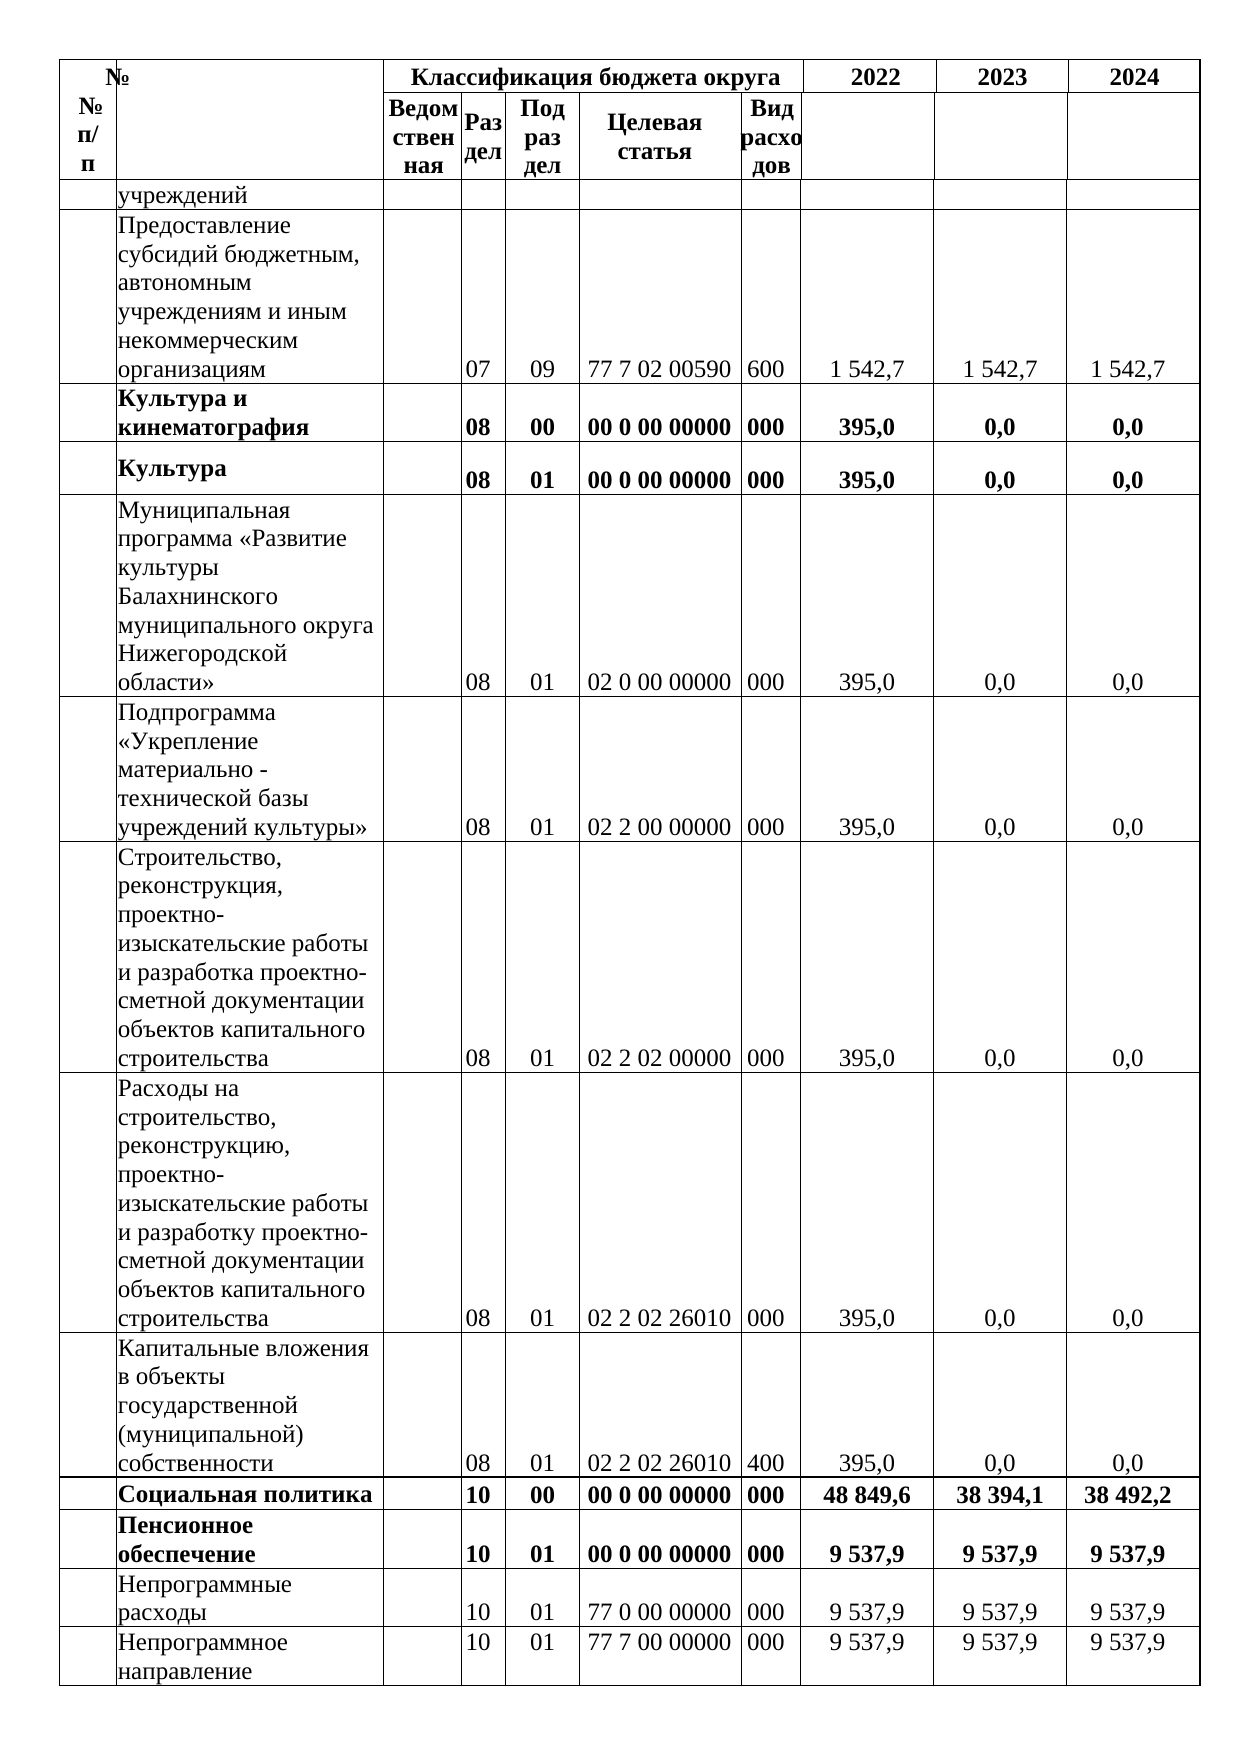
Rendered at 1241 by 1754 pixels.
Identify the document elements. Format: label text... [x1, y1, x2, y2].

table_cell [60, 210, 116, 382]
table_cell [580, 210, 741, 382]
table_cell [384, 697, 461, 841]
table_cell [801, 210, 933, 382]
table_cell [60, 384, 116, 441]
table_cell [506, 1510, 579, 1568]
table_cell Раз дел [462, 93, 505, 179]
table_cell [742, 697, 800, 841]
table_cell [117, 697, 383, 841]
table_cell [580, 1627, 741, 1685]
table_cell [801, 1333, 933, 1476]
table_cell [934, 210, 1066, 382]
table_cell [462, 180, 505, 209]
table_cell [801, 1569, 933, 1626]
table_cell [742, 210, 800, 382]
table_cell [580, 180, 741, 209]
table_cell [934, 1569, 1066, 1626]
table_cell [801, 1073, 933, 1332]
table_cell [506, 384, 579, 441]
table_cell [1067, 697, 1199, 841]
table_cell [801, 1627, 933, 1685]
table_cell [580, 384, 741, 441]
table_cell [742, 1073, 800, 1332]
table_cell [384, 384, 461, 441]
table_cell [1068, 93, 1199, 179]
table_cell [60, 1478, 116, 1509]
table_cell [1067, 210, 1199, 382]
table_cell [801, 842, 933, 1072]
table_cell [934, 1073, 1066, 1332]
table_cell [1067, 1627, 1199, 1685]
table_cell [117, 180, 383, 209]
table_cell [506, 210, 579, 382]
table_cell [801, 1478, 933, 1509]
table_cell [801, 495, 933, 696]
table_cell [935, 93, 1067, 179]
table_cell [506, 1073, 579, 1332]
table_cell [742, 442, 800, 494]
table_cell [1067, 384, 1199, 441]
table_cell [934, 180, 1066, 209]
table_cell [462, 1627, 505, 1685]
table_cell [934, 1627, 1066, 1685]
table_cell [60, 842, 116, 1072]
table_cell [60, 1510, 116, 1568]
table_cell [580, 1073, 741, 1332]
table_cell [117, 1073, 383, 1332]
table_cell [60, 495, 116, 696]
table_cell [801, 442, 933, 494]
table_cell Ведом ствен ная [384, 93, 461, 179]
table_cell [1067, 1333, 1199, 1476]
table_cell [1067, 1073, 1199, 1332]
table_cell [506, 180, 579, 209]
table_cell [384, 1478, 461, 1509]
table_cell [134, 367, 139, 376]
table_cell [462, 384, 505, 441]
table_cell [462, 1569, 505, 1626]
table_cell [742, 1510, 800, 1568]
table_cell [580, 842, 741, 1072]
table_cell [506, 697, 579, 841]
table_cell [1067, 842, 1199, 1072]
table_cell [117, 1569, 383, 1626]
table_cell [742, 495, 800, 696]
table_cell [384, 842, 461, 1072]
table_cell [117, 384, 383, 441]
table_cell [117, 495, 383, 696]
table_header 2022 [804, 60, 936, 92]
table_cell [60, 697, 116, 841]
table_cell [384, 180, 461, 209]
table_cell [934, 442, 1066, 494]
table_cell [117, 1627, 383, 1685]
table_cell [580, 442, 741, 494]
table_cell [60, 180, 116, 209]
table_cell Целевая статья [580, 93, 741, 179]
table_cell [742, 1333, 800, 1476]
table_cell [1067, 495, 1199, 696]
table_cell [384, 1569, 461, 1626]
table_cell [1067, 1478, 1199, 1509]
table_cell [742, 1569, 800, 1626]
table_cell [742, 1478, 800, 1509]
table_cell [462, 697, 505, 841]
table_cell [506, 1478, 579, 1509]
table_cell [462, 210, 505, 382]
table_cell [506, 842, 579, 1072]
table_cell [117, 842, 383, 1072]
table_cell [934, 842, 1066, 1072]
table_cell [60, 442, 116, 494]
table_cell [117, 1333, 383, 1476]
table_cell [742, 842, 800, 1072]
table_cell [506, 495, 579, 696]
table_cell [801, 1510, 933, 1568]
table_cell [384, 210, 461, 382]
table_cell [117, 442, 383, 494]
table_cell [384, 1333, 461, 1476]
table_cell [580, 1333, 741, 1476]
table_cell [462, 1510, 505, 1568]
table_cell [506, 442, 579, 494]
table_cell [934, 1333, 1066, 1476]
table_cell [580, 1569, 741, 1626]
table_header 2023 [937, 60, 1068, 92]
table_header № №п/п [60, 60, 116, 179]
table_cell Под раз дел [506, 93, 579, 179]
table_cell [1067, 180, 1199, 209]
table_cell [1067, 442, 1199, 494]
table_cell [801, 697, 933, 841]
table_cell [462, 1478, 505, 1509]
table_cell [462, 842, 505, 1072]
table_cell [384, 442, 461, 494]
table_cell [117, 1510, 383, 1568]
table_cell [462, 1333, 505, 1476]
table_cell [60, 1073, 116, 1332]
table_header Классификация бюджета округа [384, 60, 803, 92]
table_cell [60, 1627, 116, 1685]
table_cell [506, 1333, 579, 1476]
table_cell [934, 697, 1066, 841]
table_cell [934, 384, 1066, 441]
table_cell [802, 93, 934, 179]
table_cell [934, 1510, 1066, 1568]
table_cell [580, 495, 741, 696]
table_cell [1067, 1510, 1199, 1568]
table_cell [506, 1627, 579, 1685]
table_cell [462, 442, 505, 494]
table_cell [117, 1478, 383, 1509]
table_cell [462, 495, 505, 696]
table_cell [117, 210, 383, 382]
table_cell Вид расхо дов [742, 93, 801, 179]
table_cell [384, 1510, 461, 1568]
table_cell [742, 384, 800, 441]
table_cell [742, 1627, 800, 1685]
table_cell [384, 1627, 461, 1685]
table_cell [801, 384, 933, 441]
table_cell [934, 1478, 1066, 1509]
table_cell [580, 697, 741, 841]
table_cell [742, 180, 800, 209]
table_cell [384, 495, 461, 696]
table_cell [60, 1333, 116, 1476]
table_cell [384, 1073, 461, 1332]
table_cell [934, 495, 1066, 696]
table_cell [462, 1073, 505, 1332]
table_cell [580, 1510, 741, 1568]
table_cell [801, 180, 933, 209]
table_header [117, 60, 383, 179]
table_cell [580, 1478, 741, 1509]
table_header 2024 [1069, 60, 1199, 92]
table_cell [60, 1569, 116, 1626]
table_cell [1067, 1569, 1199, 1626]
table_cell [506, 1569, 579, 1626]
